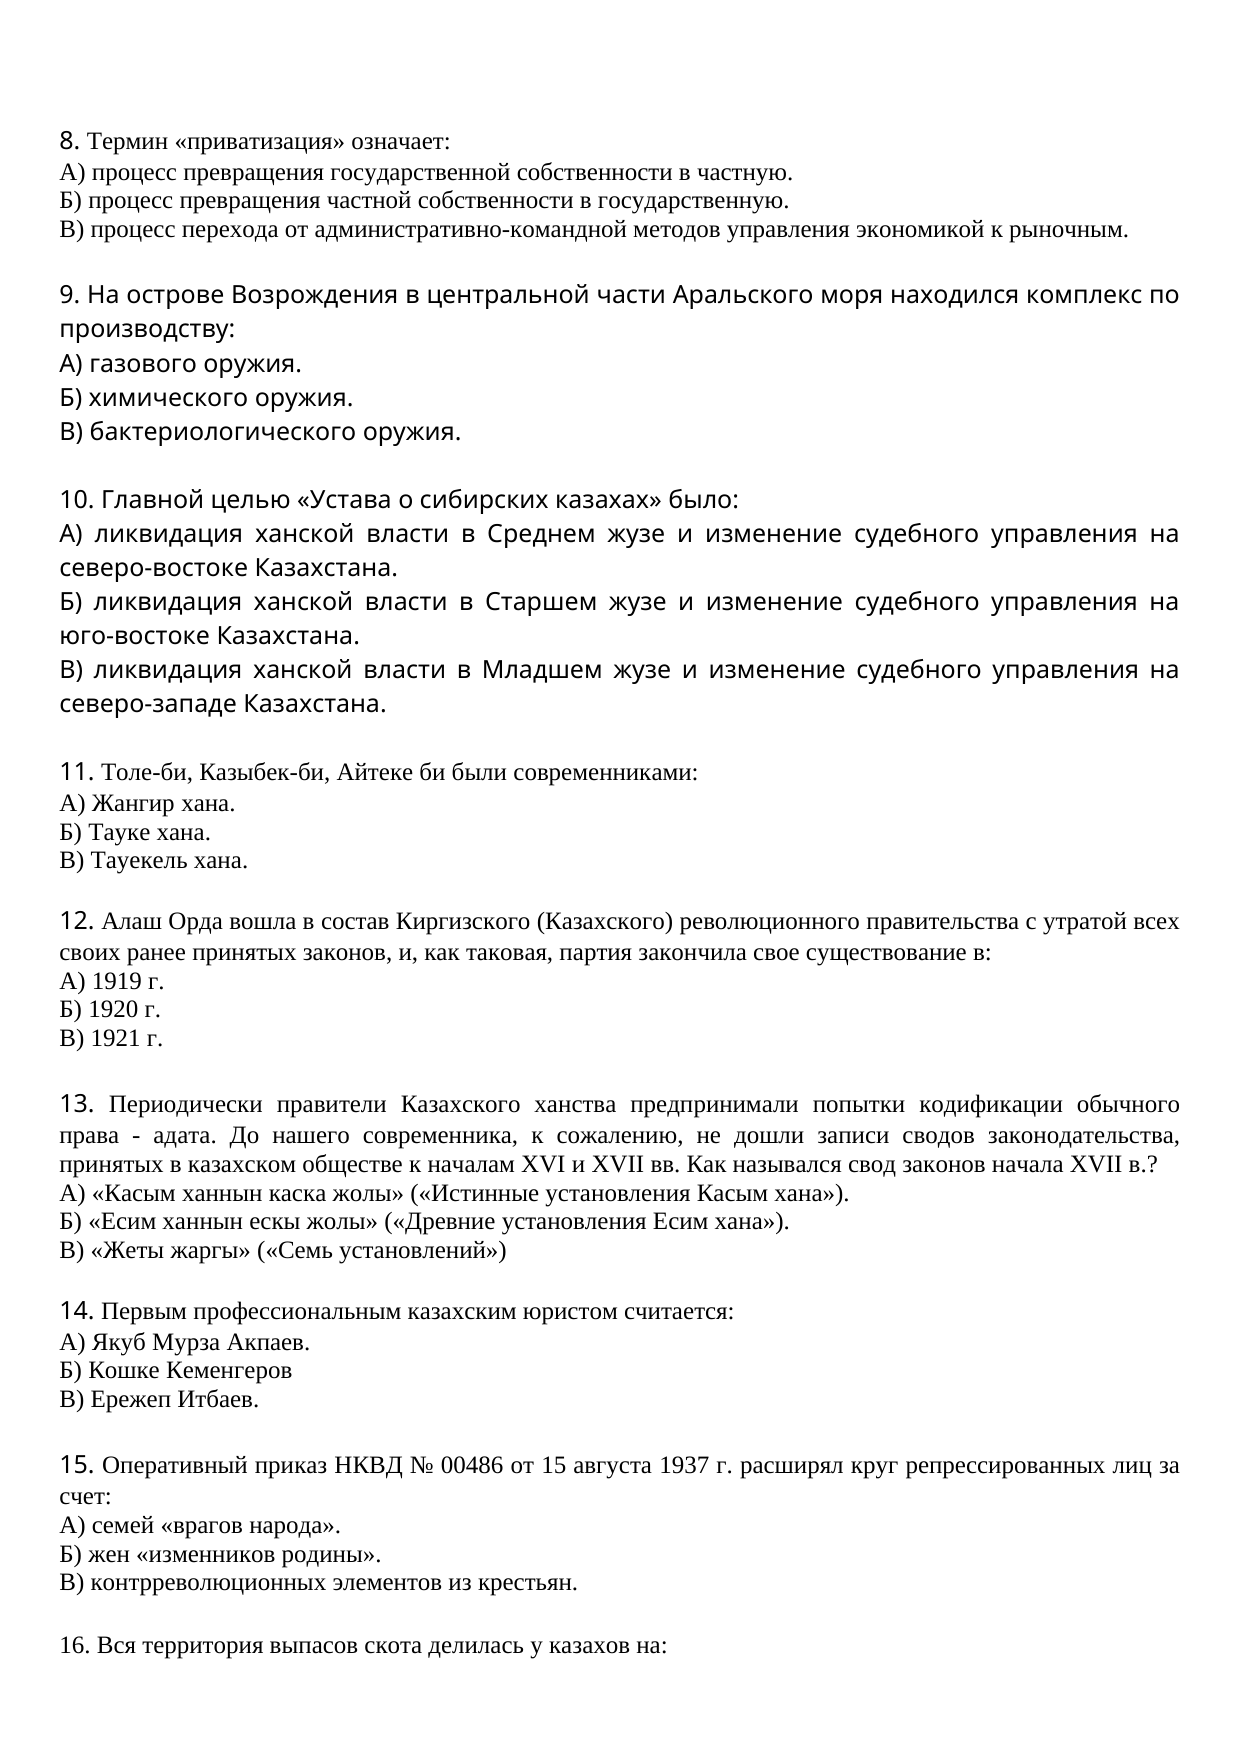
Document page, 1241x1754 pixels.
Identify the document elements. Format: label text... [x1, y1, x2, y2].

text A) Якуб Мурза Акпаев. [59, 1327, 1181, 1356]
text Б) ликвидация ханской власти в Старшем жузе и изменение судебного управления на юго-востоке Казахстана. [59, 584, 1181, 652]
text В) бактериологического оружия. [59, 413, 1181, 447]
text А) ликвидация ханской власти в Среднем жузе и изменение судебного управления на северо-востоке Казахстана. [59, 516, 1181, 584]
text А) газового оружия. [59, 345, 1181, 379]
text В) Ережеп Итбаев. [59, 1384, 1181, 1413]
text В) «Жеты жаргы» («Семь установлений») [59, 1235, 1181, 1264]
text 14. Первым профессиональным казахским юристом считается: [59, 1293, 1181, 1327]
text Б) Тауке хана. [59, 817, 1181, 846]
text 11. Толе-би, Казыбек-би, Айтеке би были современниками: [59, 754, 1181, 788]
text В) ликвидация ханской власти в Младшем жузе и изменение судебного управления на северо-западе Казахстана. [59, 652, 1181, 720]
text Б) жен «изменников родины». [59, 1539, 1181, 1567]
text A) . [59, 966, 1181, 994]
text Б) Кошке Кеменгеров [59, 1356, 1181, 1384]
text A) Жангир хана. [59, 788, 1181, 817]
text A) семей «врагов народа». [59, 1510, 1181, 1539]
text 13. Периодически правители Казахского ханства предпринимали попытки кодификации обычного права - адата. До нашего современника, к сожалению, не дошли записи сводов законодательства, принятых в казахском обществе к началам XVI и XVII вв. Как назывался свод законов начала XVII в.? [59, 1086, 1181, 1178]
text 15. Оперативный приказ НКВД № 00486 от 15 августа 1937 г. расширял круг репрессированных лиц за счет: [59, 1447, 1181, 1510]
text 12. Алаш Орда вошла в состав Киргизского (Казахского) революционного правительства с утратой всех своих ранее принятых законов, и, как таковая, партия закончила свое существование в: [59, 903, 1181, 966]
text 10. Главной целью «Устава о сибирских казахах» было: [59, 481, 1181, 516]
text 16. Вся территория выпасов скота делилась у казахов на: [59, 1630, 1181, 1659]
text Б) . [59, 994, 1181, 1023]
text A) «Касым ханнын каска жолы» («Истинные установления Касым хана»). [59, 1178, 1181, 1206]
text 9. На острове Возрождения в центральной части Аральского моря находился комплекс по производству: [59, 277, 1181, 345]
text А) процесс превращения государственной собственности в частную. [59, 157, 1181, 186]
text В) процесс перехода от административно-командной методов управления экономикой к рыночным. [59, 214, 1181, 243]
text В) 1921 г. [59, 1023, 1181, 1052]
text В) Тауекель хана. [59, 846, 1181, 874]
text Б) процесс превращения частной собственности в государственную. [59, 186, 1181, 214]
text 8. Термин «приватизация» означает: [59, 123, 1181, 157]
text В) контрреволюционных элементов из крестьян. [59, 1567, 1181, 1596]
text Б) химического оружия. [59, 379, 1181, 413]
text Б) «Есим ханнын ескы жолы» («Древние установления Есим хана»). [59, 1206, 1181, 1235]
